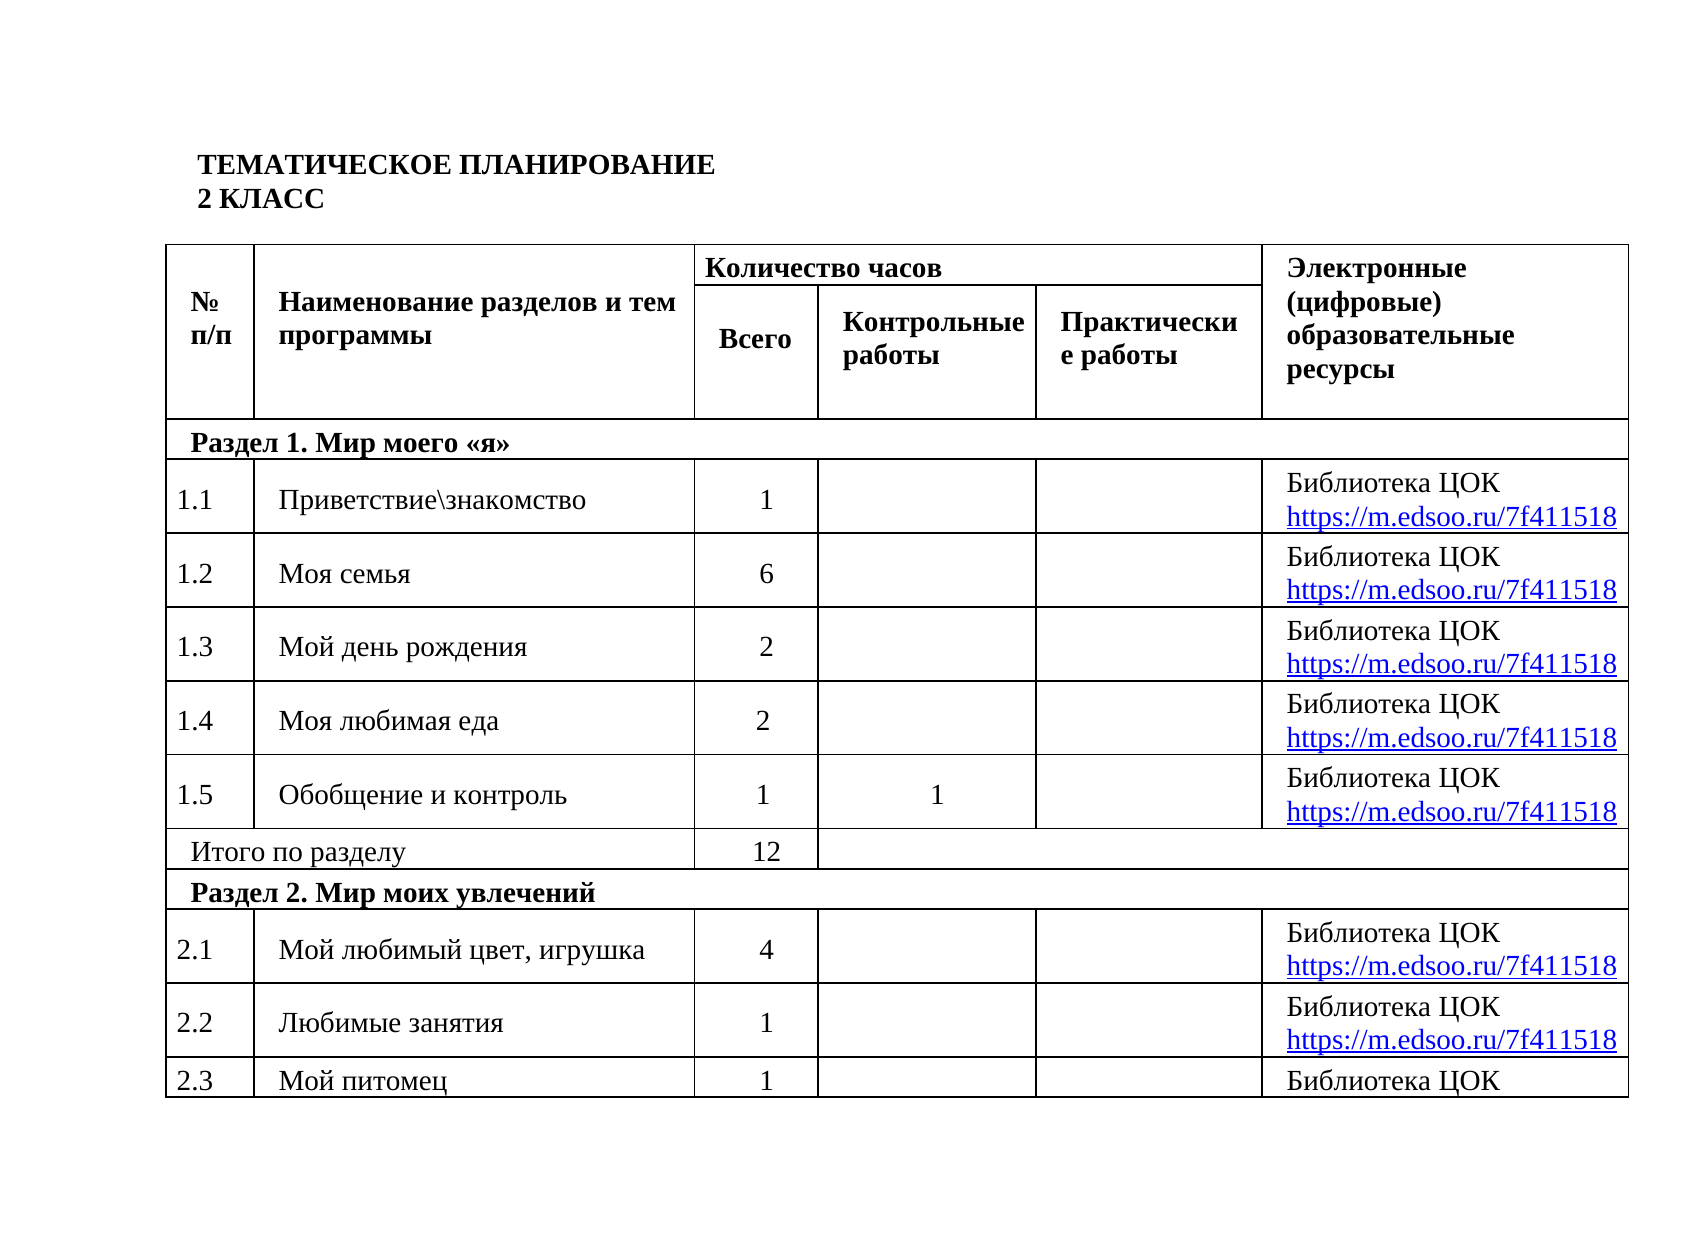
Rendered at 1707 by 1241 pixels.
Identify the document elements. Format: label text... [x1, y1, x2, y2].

table_cell [1037, 682, 1261, 754]
table_cell 2 [695, 608, 817, 680]
table_header Количество часов [695, 245, 1261, 284]
table_cell Библиотека ЦОК https://m.edsoo.ru/7f411518 [1263, 460, 1628, 532]
table_cell [819, 608, 1035, 680]
text ТЕМАТИЧЕСКОЕ ПЛАНИРОВАНИЕ [190, 147, 1618, 181]
table_cell Моя семья [255, 534, 694, 606]
table_cell [1037, 1058, 1261, 1096]
table_cell Библиотека ЦОК https://m.edsoo.ru/7f411518 [1263, 755, 1628, 828]
table_cell [1037, 910, 1261, 982]
table_header Электронные (цифровые) образовательные ресурсы [1263, 245, 1628, 418]
table_header Наименование разделов и тем программы [255, 245, 694, 418]
table_cell 1 [695, 755, 817, 828]
table_cell Мой день рождения [255, 608, 694, 680]
table_cell [819, 460, 1035, 532]
table_cell 12 [695, 829, 817, 868]
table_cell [1263, 984, 1628, 1056]
table_cell 1.1 [167, 460, 253, 532]
table_cell 2.2 [167, 984, 253, 1056]
table_cell Итого по разделу [167, 829, 694, 868]
table_cell Практические работы [1037, 286, 1261, 418]
table_cell Любимые занятия [255, 984, 694, 1056]
table_cell [1037, 755, 1261, 828]
table_cell Мой любимый цвет, игрушка [255, 910, 694, 982]
table_cell [1037, 984, 1261, 1056]
table_cell [1037, 608, 1261, 680]
table_cell 1 [695, 984, 817, 1056]
table_cell [819, 534, 1035, 606]
table_cell Всего [695, 286, 817, 418]
table_cell 6 [695, 534, 817, 606]
table_cell Библиотека ЦОК https://m.edsoo.ru/7f411518 [1263, 534, 1628, 606]
table_cell [819, 829, 1628, 868]
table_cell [1263, 1058, 1628, 1096]
table_cell Обобщение и контроль [255, 755, 694, 828]
table_header № п/п [167, 245, 253, 418]
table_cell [1263, 910, 1628, 982]
table_cell Библиотека ЦОК https://m.edsoo.ru/7f411518 [1263, 608, 1628, 680]
table_cell 4 [695, 910, 817, 982]
table_cell Библиотека ЦОК https://m.edsoo.ru/7f411518 [1263, 682, 1628, 754]
table_cell Мой питомец [255, 1058, 694, 1096]
table_cell 1.3 [167, 608, 253, 680]
table_cell Приветствие\знакомство [255, 460, 694, 532]
table_cell Моя любимая еда [255, 682, 694, 754]
table_cell 1.4 [167, 682, 253, 754]
table_cell [819, 682, 1035, 754]
table_cell Раздел 1. Мир моего «я» [167, 420, 1628, 458]
table_cell 1 [695, 1058, 817, 1096]
table_cell 1 [695, 460, 817, 532]
table_cell [819, 984, 1035, 1056]
table_cell 1 [819, 755, 1035, 828]
table_cell 1.2 [167, 534, 253, 606]
table_cell [819, 1058, 1035, 1096]
table_cell Контрольные работы [819, 286, 1035, 418]
text 2 КЛАСС [190, 181, 1618, 214]
table_cell [819, 910, 1035, 982]
table_cell [1037, 534, 1261, 606]
table_cell Раздел 2. Мир моих увлечений [167, 870, 1628, 908]
table_cell 2.3 [167, 1058, 253, 1096]
table_cell 1.5 [167, 755, 253, 828]
table_cell [1037, 460, 1261, 532]
table_cell 2.1 [167, 910, 253, 982]
table_cell 2 [695, 682, 817, 754]
